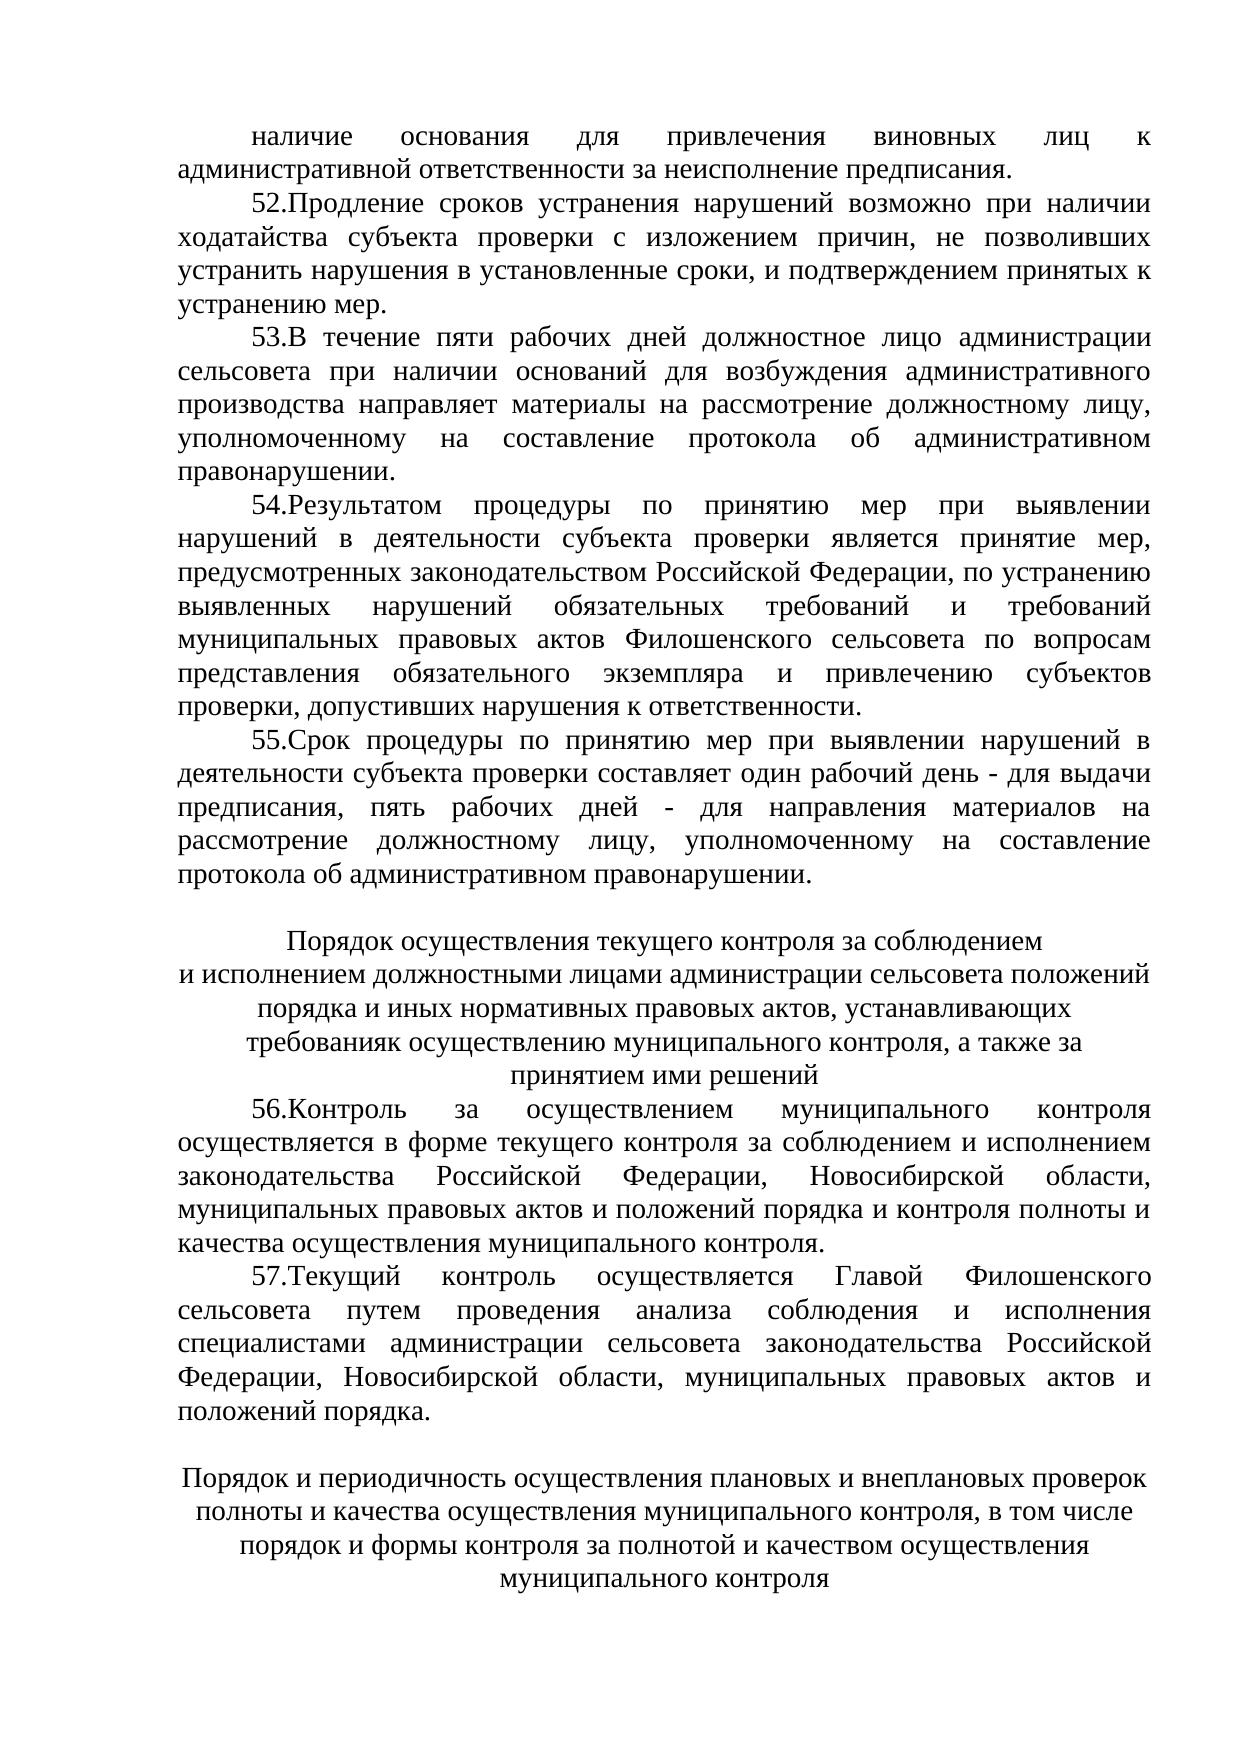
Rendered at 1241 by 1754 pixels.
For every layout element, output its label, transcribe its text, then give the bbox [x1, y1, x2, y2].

text 55.Срок процедуры по принятию мер при выявлении нарушений в деятельности субъекта проверки составляет один рабочий день - для выдачи предписания, пять рабочих дней - для направления материалов на рассмотрение должностному лицу, уполномоченному на составление протокола об административном правонарушении. [177, 722, 1152, 889]
text 54.Результатом процедуры по принятию мер при выявлении нарушений в деятельности субъекта проверки является принятие мер, предусмотренных законодательством Российской Федерации, по устранению выявленных нарушений обязательных требований и требований муниципальных правовых актов Филошенского сельсовета по вопросам представления обязательного экземпляра и привлечению субъектов проверки, допустивших нарушения к ответственности. [177, 487, 1152, 722]
text 52.Продление сроков устранения нарушений возможно при наличии ходатайства субъекта проверки с изложением причин, не позволивших устранить нарушения в установленные сроки, и подтверждением принятых к устранению мер. [177, 185, 1152, 319]
text Порядок и периодичность осуществления плановых и внеплановых проверок полноты и качества осуществления муниципального контроля, в том числе порядок и формы контроля за полнотой и качеством осуществления муниципального контроля [177, 1460, 1152, 1594]
text 53.В течение пяти рабочих дней должностное лицо администрации сельсовета при наличии оснований для возбуждения административного производства направляет материалы на рассмотрение должностному лицу, уполномоченному на составление протокола об административном правонарушении. [177, 319, 1152, 487]
text 57.Текущий контроль осуществляется Главой Филошенского сельсовета путем проведения анализа соблюдения и исполнения специалистами администрации сельсовета законодательства Российской Федерации, Новосибирской области, муниципальных правовых актов и положений порядка. [177, 1258, 1152, 1426]
text наличие основания для привлечения виновных лиц к административной ответственности за неисполнение предписания. [177, 118, 1152, 185]
text и исполнением должностными лицами администрации сельсовета положений порядка и иных нормативных правовых актов, устанавливающих требованияк осуществлению муниципального контроля, а также за принятием ими решений [177, 957, 1152, 1091]
text Порядок осуществления текущего контроля за соблюдением [177, 923, 1152, 957]
text 56.Контроль за осуществлением муниципального контроля осуществляется в форме текущего контроля за соблюдением и исполнением законодательства Российской Федерации, Новосибирской области, муниципальных правовых актов и положений порядка и контроля полноты и качества осуществления муниципального контроля. [177, 1091, 1152, 1258]
